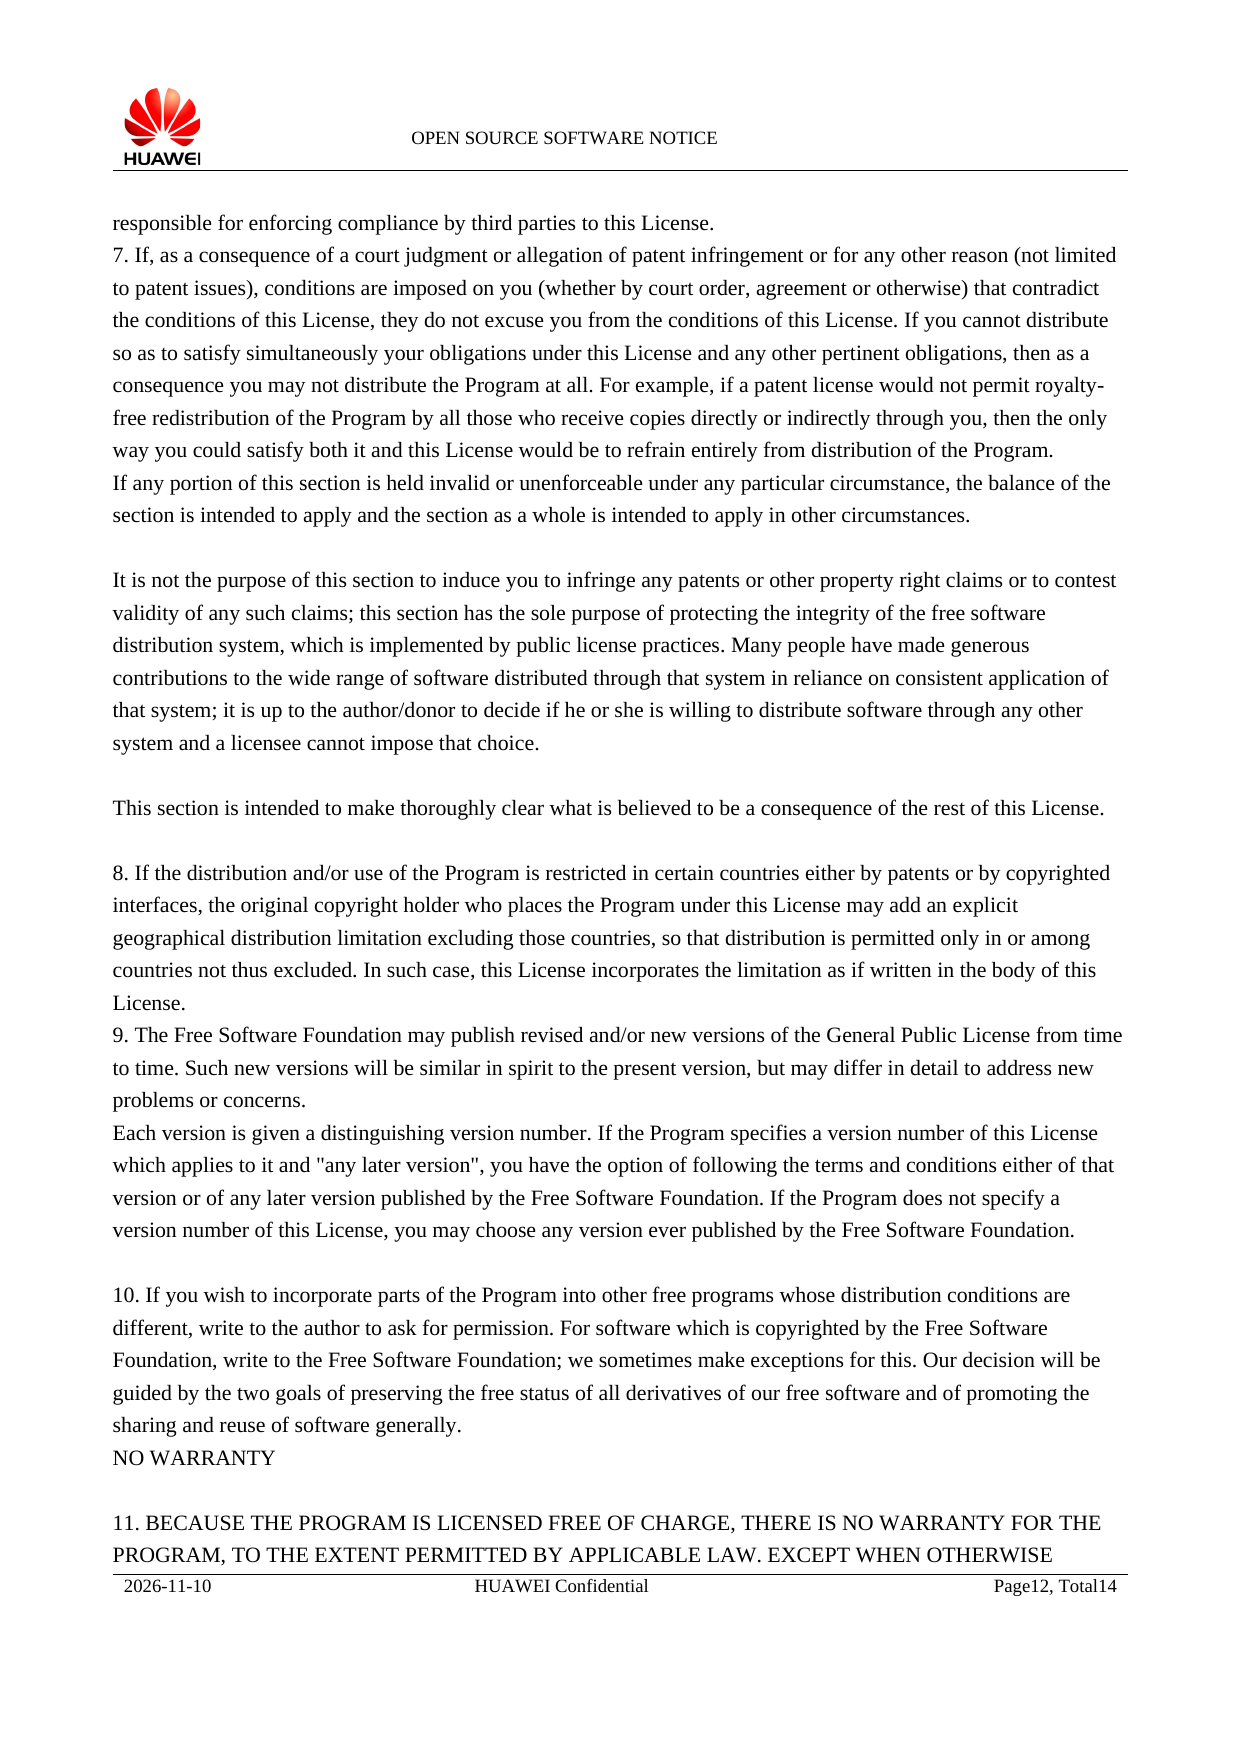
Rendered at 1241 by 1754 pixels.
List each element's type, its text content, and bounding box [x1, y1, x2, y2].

picture [124, 88, 201, 165]
